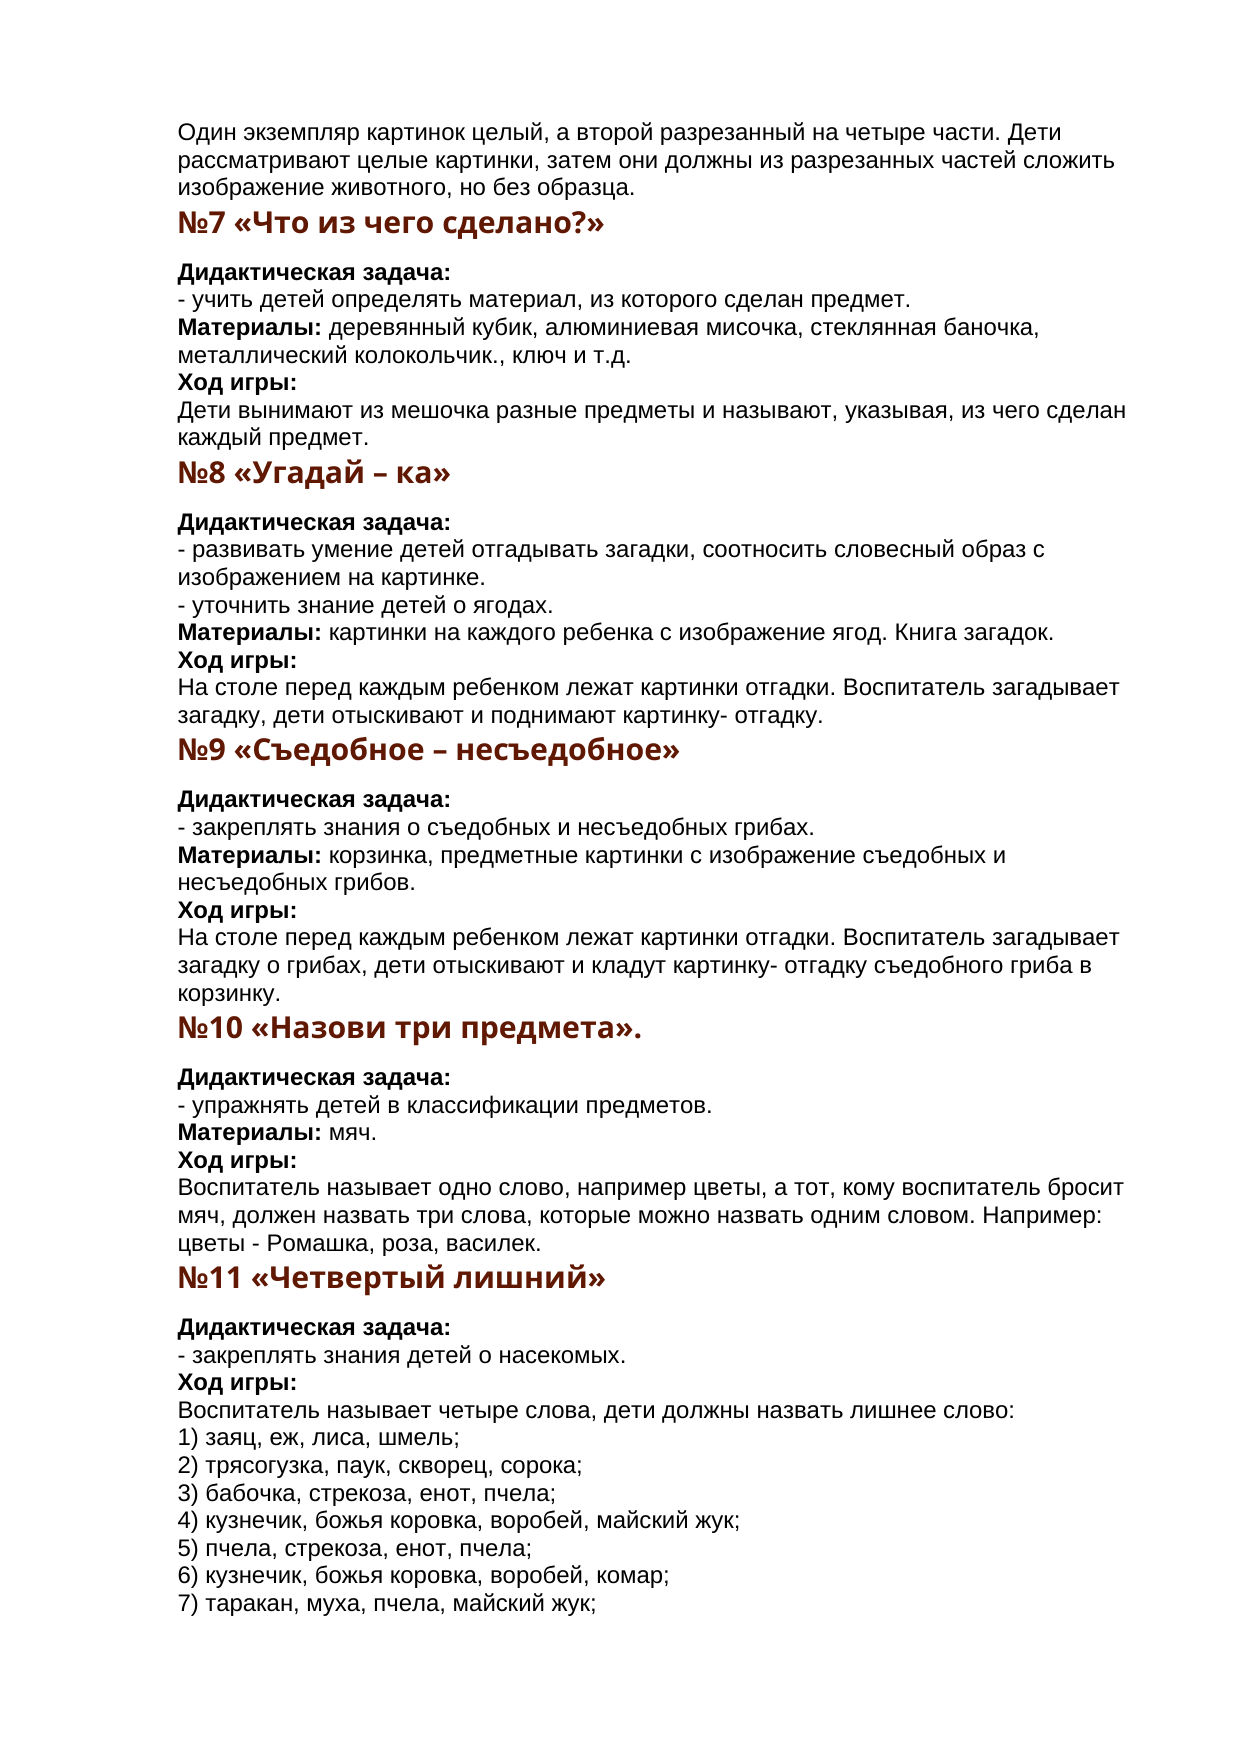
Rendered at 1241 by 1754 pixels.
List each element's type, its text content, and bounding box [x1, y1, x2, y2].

text №8 «Угадай – ка» [177, 451, 1152, 492]
text Дидактическая задача: - упражнять детей в классификации предметов. Материалы: мяч. Ход игры: Воспитатель называет одно слово, например цветы, а тот, кому воспитатель бросит мяч, должен назвать три слова, которые можно назвать одним словом. Например: цветы - Ромашка, роза, василек. [177, 1063, 1152, 1256]
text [177, 1313, 1152, 1617]
text Дидактическая задача: - закреплять знания о съедобных и несъедобных грибах. Материалы: корзинка, предметные картинки с изображение съедобных и несъедобных грибов. Ход игры: На столе перед каждым ребенком лежат картинки отгадки. Воспитатель загадывает загадку о грибах, дети отыскивают и кладут картинку- отгадку съедобного гриба в корзинку. [177, 785, 1152, 1006]
text №9 «Съедобное – несъедобное» [177, 728, 1152, 770]
text №11 «Четвертый лишний» [177, 1256, 1152, 1297]
text Дидактическая задача: - развивать умение детей отгадывать загадки, соотносить словесный образ с изображением на картинке. - уточнить знание детей о ягодах. Материалы: картинки на каждого ребенка с изображение ягод. Книга загадок. Ход игры: На столе перед каждым ребенком лежат картинки отгадки. Воспитатель загадывает загадку, дети отыскивают и поднимают картинку- отгадку. [297, 508, 1152, 728]
text Дидактическая задача: - учить детей определять материал, из которого сделан предмет. Материалы: деревянный кубик, алюминиевая мисочка, стеклянная баночка, металлический колокольчик., ключ и т.д. Ход игры: Дети вынимают из мешочка разные предметы и называют, указывая, из чего сделан каждый предмет. [297, 258, 1152, 451]
text №10 «Назови три предмета». [177, 1006, 1152, 1047]
text №7 «Что из чего сделано?» [177, 201, 1152, 242]
